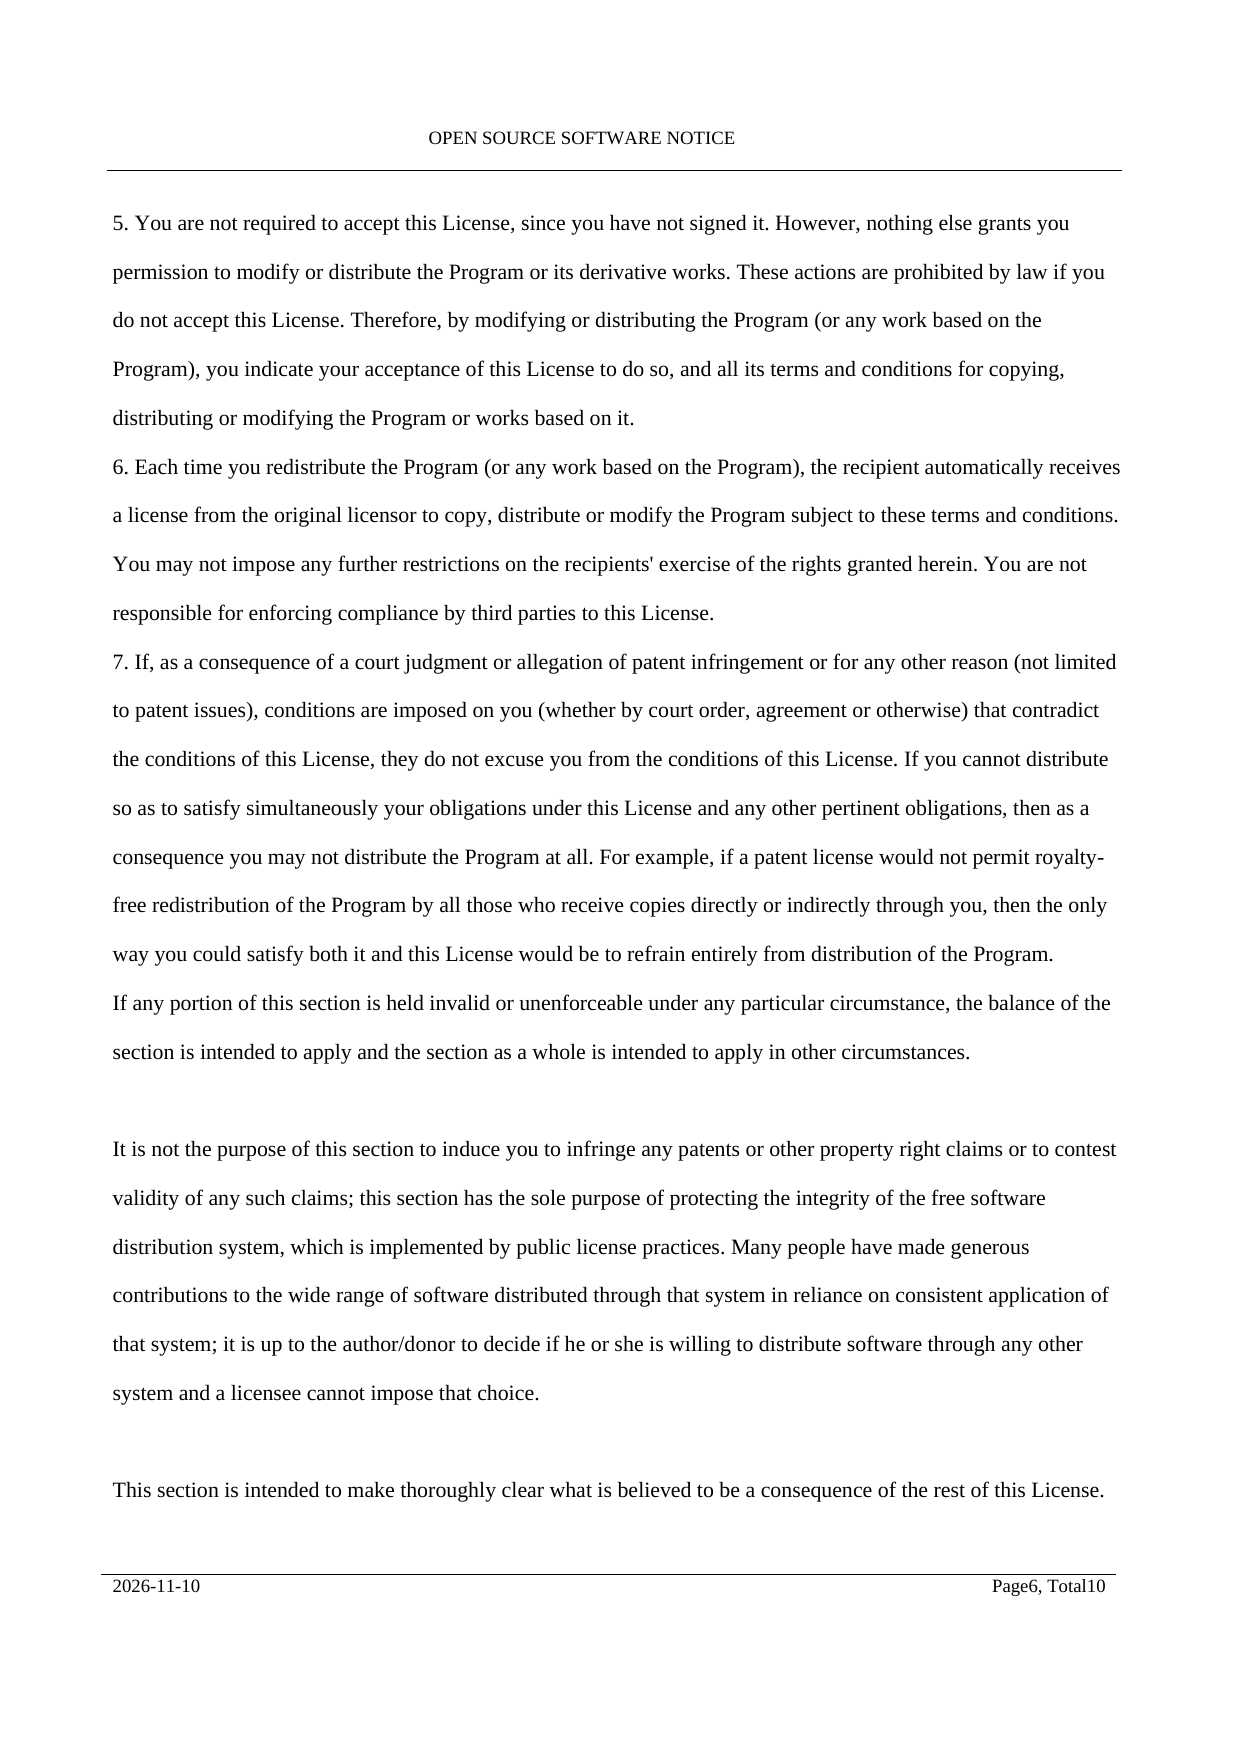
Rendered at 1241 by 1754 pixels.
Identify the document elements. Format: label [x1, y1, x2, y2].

text [112, 206, 1128, 1506]
